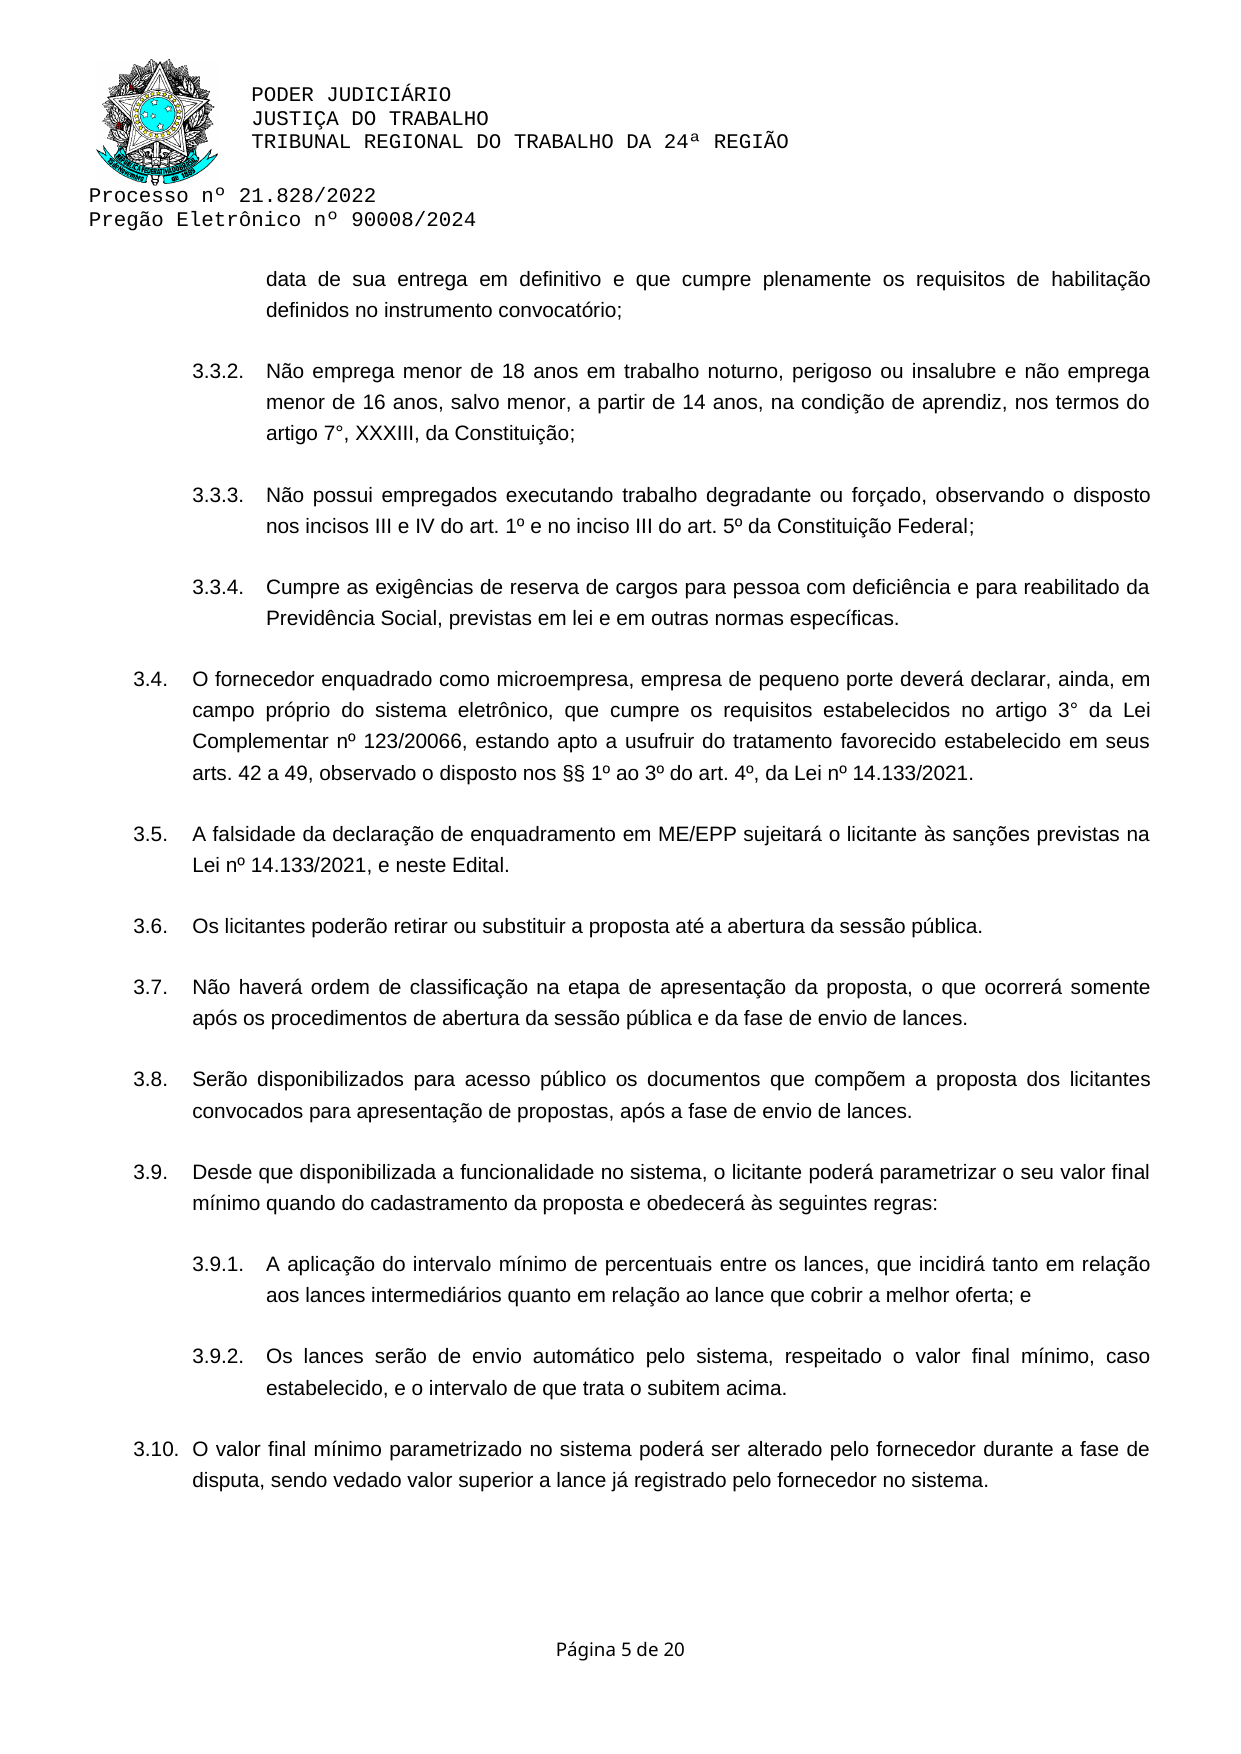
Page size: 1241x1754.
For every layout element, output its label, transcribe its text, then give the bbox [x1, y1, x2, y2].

text Serão disponibilizados para acesso público os documentos que compõem a proposta dos licitantes convocados para apresentação de propostas, após a fase de envio de lances. [133, 1067, 1152, 1122]
text A falsidade da declaração de enquadramento em ME/EPP sujeitará o licitante às sanções previstas na Lei nº 14.133/2021, e neste Edital. [133, 822, 1152, 877]
text O valor final mínimo parametrizado no sistema poderá ser alterado pelo fornecedor durante a fase de disputa, sendo vedado valor superior a lance já registrado pelo fornecedor no sistema. [133, 1436, 1152, 1492]
list Não possui empregados executando trabalho degradante ou forçado, observando o disposto nos incisos III e IV do art. 1º e no inciso III do art. 5º da Constituição Federal; [192, 482, 1152, 537]
list Não emprega menor de 18 anos em trabalho noturno, perigoso ou insalubre e não emprega menor de 16 anos, salvo menor, a partir de 14 anos, na condição de aprendiz, nos termos do artigo 7°, XXXIII, da Constituição; [192, 359, 1152, 445]
text Os licitantes poderão retirar ou substituir a proposta até a abertura da sessão pública. [133, 914, 1152, 938]
list Cumpre as exigências de reserva de cargos para pessoa com deficiência e para reabilitado da Previdência Social, previstas em lei e em outras normas específicas. [192, 575, 1152, 630]
text Não haverá ordem de classificação na etapa de apresentação da proposta, o que ocorrerá somente após os procedimentos de abertura da sessão pública e da fase de envio de lances. [133, 975, 1152, 1030]
text Desde que disponibilizada a funcionalidade no sistema, o licitante poderá parametrizar o seu valor final mínimo quando do cadastramento da proposta e obedecerá às seguintes regras: [133, 1159, 1152, 1215]
picture [96, 59, 220, 186]
list Os lances serão de envio automático pelo sistema, respeitado o valor final mínimo, caso estabelecido, e o intervalo de que trata o subitem acima. [192, 1344, 1152, 1399]
list A aplicação do intervalo mínimo de percentuais entre os lances, que incidirá tanto em relação aos lances intermediários quanto em relação ao lance que cobrir a melhor oferta; e [192, 1252, 1152, 1307]
text O fornecedor enquadrado como microempresa, empresa de pequeno porte deverá declarar, ainda, em campo próprio do sistema eletrônico, que cumpre os requisitos estabelecidos no artigo 3° da Lei Complementar nº 123/20066, estando apto a usufruir do tratamento favorecido estabelecido em seus arts. 42 a 49, observado o disposto nos §§ 1º ao 3º do art. 4º, da Lei nº 14.133/2021. [133, 667, 1152, 784]
